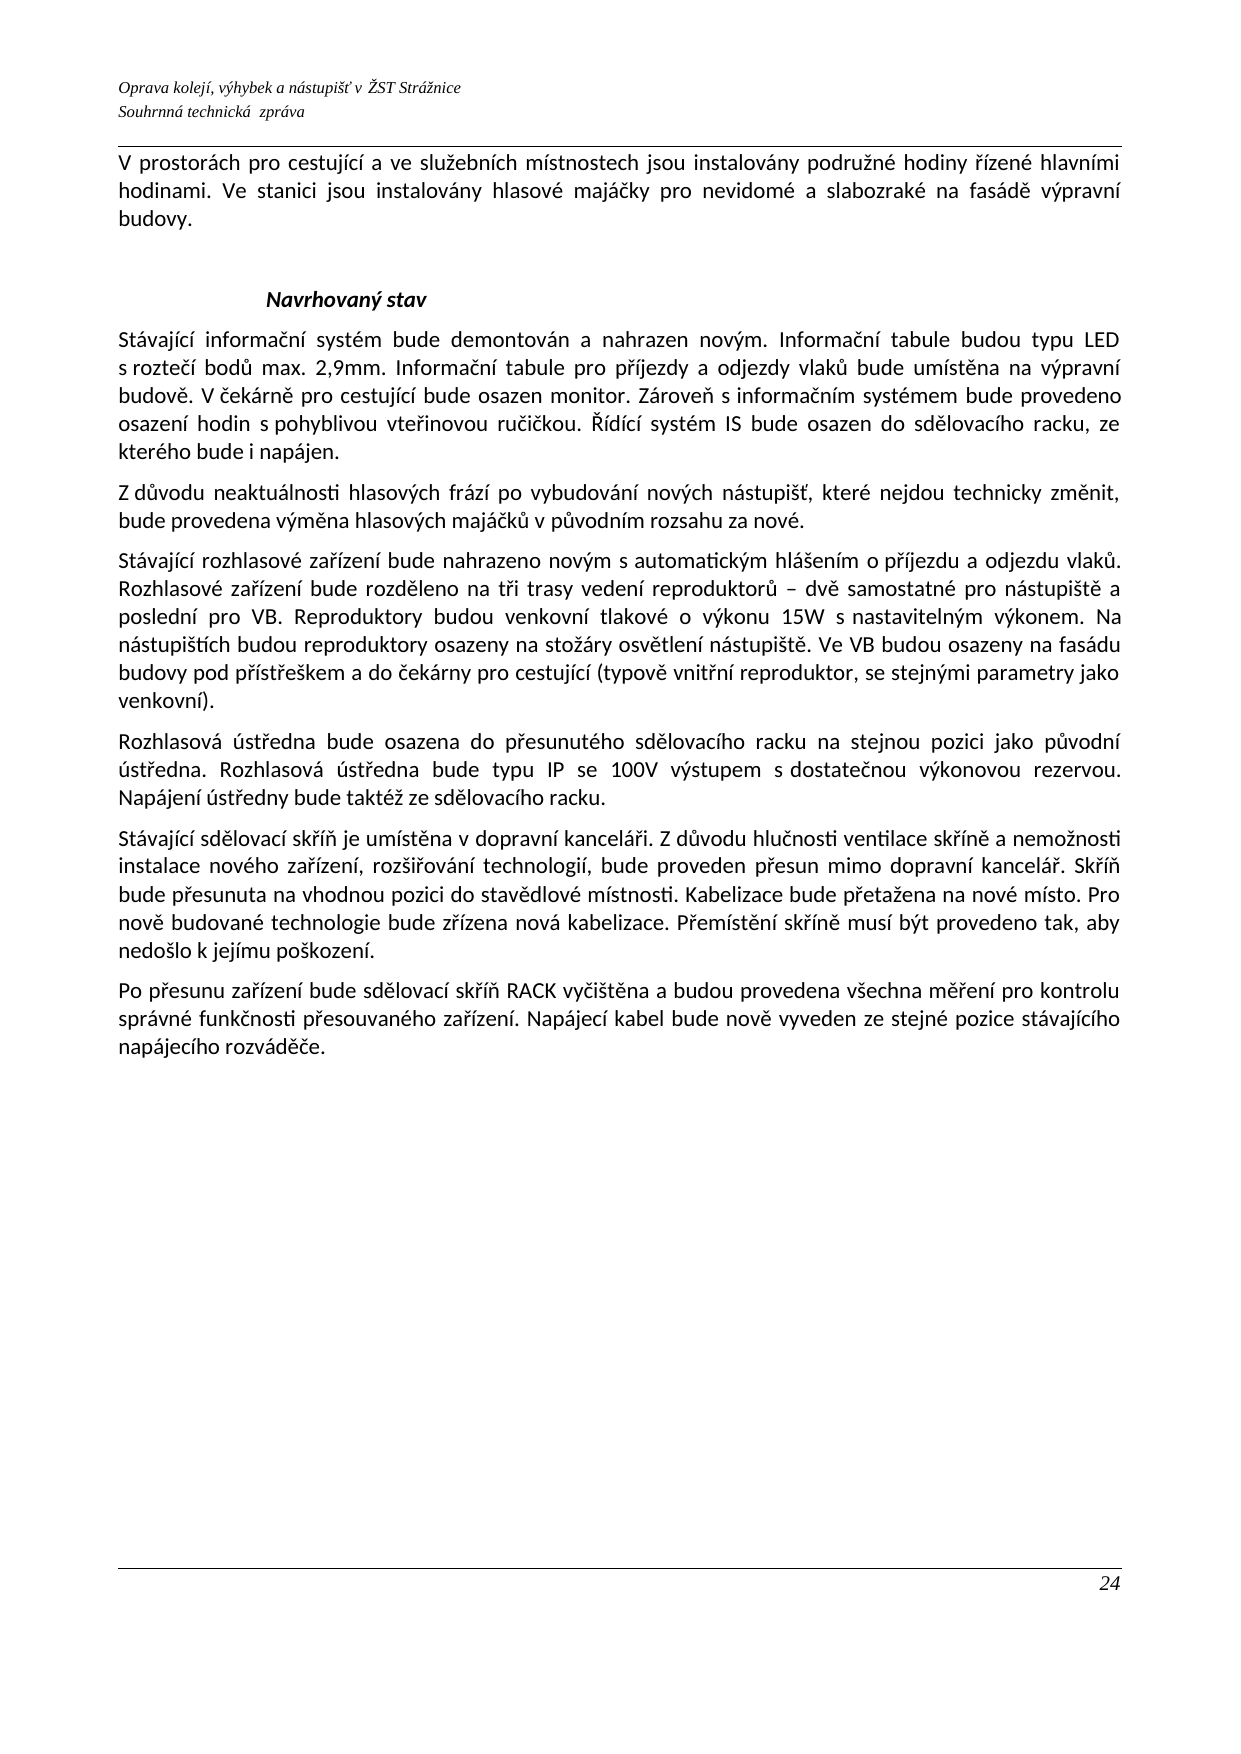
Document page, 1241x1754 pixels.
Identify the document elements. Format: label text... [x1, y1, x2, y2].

text Stávající informační systém bude demontován a nahrazen novým. Informační tabule budou typu LED s roztečí bodů max. 2,9mm. Informační tabule pro příjezdy a odjezdy vlaků bude umístěna na výpravní budově. V čekárně pro cestující bude osazen monitor. Zároveň s informačním systémem bude provedeno osazení hodin s pohyblivou vteřinovou ručičkou. Řídící systém IS bude osazen do sdělovacího racku, ze kterého bude i napájen. [118, 325, 1122, 465]
text Navrhovaný stav [88, 285, 1152, 313]
text Z důvodu neaktuálnosti hlasových frází po vybudování nových nástupišť, které nejdou technicky změnit, bude provedena výměna hlasových majáčků v původním rozsahu za nové. [118, 478, 1122, 534]
text V prostorách pro cestující a ve služebních místnostech jsou instalovány podružné hodiny řízené hlavními hodinami. Ve stanici jsou instalovány hlasové majáčky pro nevidomé a slabozraké na fasádě výpravní budovy. [118, 148, 1122, 232]
text Stávající rozhlasové zařízení bude nahrazeno novým s automatickým hlášením o příjezdu a odjezdu vlaků. Rozhlasové zařízení bude rozděleno na tři trasy vedení reproduktorů – dvě samostatné pro nástupiště a poslední pro VB. Reproduktory budou venkovní tlakové o výkonu 15W s nastavitelným výkonem. Na nástupištích budou reproduktory osazeny na stožáry osvětlení nástupiště. Ve VB budou osazeny na fasádu budovy pod přístřeškem a do čekárny pro cestující (typově vnitřní reproduktor, se stejnými parametry jako venkovní). [118, 546, 1122, 714]
text Rozhlasová ústředna bude osazena do přesunutého sdělovacího racku na stejnou pozici jako původní ústředna. Rozhlasová ústředna bude typu IP se 100V výstupem s dostatečnou výkonovou rezervou. Napájení ústředny bude taktéž ze sdělovacího racku. [118, 727, 1122, 811]
text Stávající sdělovací skříň je umístěna v dopravní kanceláři. Z důvodu hlučnosti ventilace skříně a nemožnosti instalace nového zařízení, rozšiřování technologií, bude proveden přesun mimo dopravní kancelář. Skříň bude přesunuta na vhodnou pozici do stavědlové místnosti. Kabelizace bude přetažena na nové místo. Pro nově budované technologie bude zřízena nová kabelizace. Přemístění skříně musí být provedeno tak, aby nedošlo k jejímu poškození. [118, 824, 1122, 964]
text Po přesunu zařízení bude sdělovací skříň RACK vyčištěna a budou provedena všechna měření pro kontrolu správné funkčnosti přesouvaného zařízení. Napájecí kabel bude nově vyveden ze stejné pozice stávajícího napájecího rozváděče. [118, 976, 1122, 1060]
